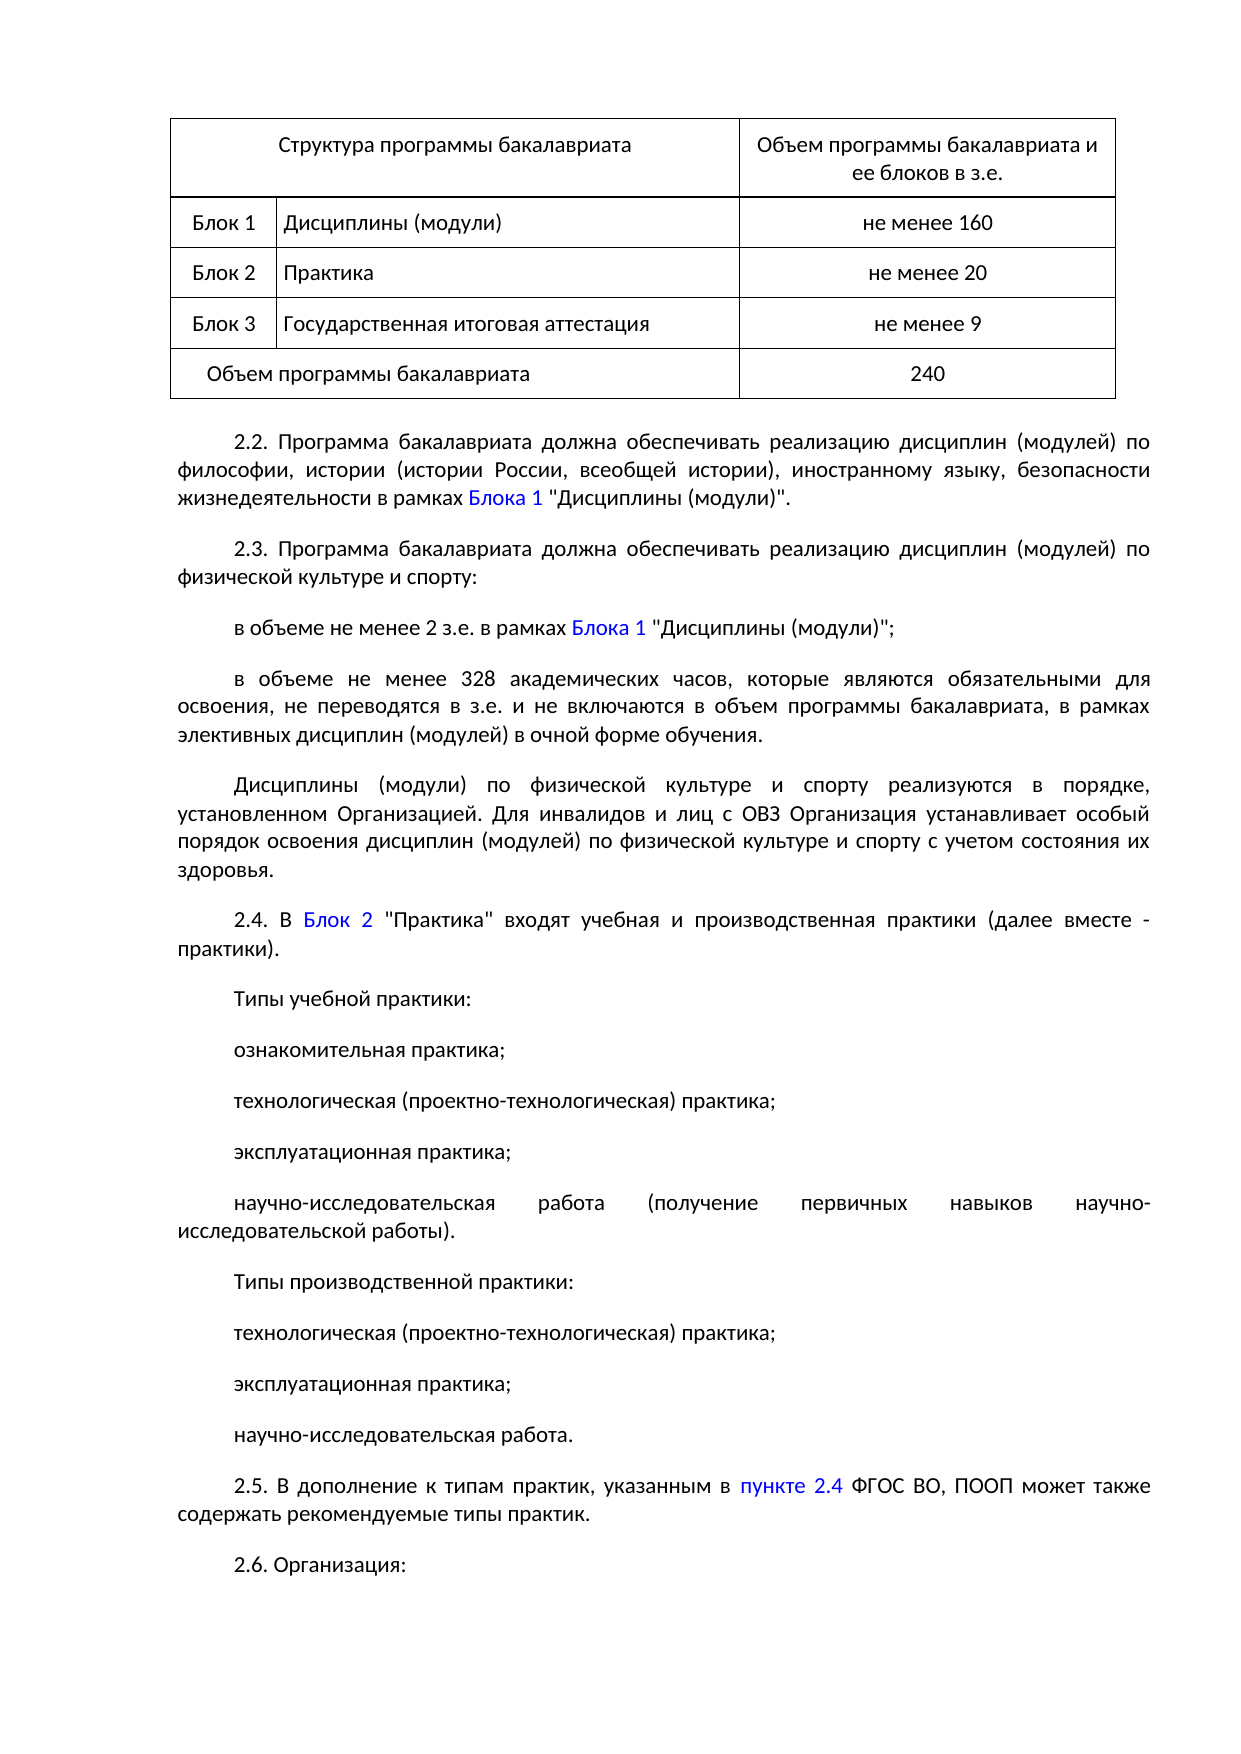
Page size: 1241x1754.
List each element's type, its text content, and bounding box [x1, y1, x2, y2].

table_cell не менее 9 [740, 298, 1115, 347]
text эксплуатационная практика; [177, 1137, 1152, 1165]
table_cell Объем программы бакалавриата [171, 349, 739, 398]
table_cell Блок 3 [171, 298, 276, 347]
text технологическая (проектно-технологическая) практика; [177, 1318, 1152, 1346]
table_cell не менее 20 [740, 248, 1115, 297]
table_cell Дисциплины (модули) [277, 198, 739, 247]
text Типы учебной практики: [177, 984, 1152, 1013]
table_cell Практика [277, 248, 739, 297]
text в объеме не менее 2 з.е. в рамках Блока 1 "Дисциплины (модули)"; [177, 613, 1152, 641]
table_cell Блок 1 [171, 198, 276, 247]
table_header Структура программы бакалавриата [171, 119, 739, 196]
text 2.5. В дополнение к типам практик, указанным в пункте 2.4 ФГОС ВО, ПООП может также содержать рекомендуемые типы практик. [177, 1471, 1152, 1527]
table_cell Блок 2 [171, 248, 276, 297]
table_header Объем программы бакалавриата и ее блоков в з.е. [740, 119, 1115, 196]
table_cell Государственная итоговая аттестация [277, 298, 739, 347]
text научно-исследовательская работа (получение первичных навыков научно-исследовательской работы). [177, 1188, 1152, 1244]
text Дисциплины (модули) по физической культуре и спорту реализуются в порядке, установленном Организацией. Для инвалидов и лиц с ОВЗ Организация устанавливает особый порядок освоения дисциплин (модулей) по физической культуре и спорту с учетом состояния их здоровья. [177, 771, 1152, 883]
text Типы производственной практики: [177, 1267, 1152, 1295]
text 2.3. Программа бакалавриата должна обеспечивать реализацию дисциплин (модулей) по физической культуре и спорту: [177, 534, 1152, 590]
text эксплуатационная практика; [177, 1369, 1152, 1397]
text 2.6. Организация: [177, 1550, 1152, 1578]
text в объеме не менее 328 академических часов, которые являются обязательными для освоения, не переводятся в з.е. и не включаются в объем программы бакалавриата, в рамках элективных дисциплин (модулей) в очной форме обучения. [177, 664, 1152, 748]
text 2.2. Программа бакалавриата должна обеспечивать реализацию дисциплин (модулей) по философии, истории (истории России, всеобщей истории), иностранному языку, безопасности жизнедеятельности в рамках Блока 1 "Дисциплины (модули)". [177, 427, 1152, 511]
text 2.4. В Блок 2 "Практика" входят учебная и производственная практики (далее вместе - практики). [177, 906, 1152, 962]
table_cell 240 [740, 349, 1115, 398]
text ознакомительная практика; [177, 1036, 1152, 1063]
text технологическая (проектно-технологическая) практика; [177, 1086, 1152, 1114]
text научно-исследовательская работа. [177, 1420, 1152, 1448]
table_cell не менее 160 [740, 198, 1115, 247]
